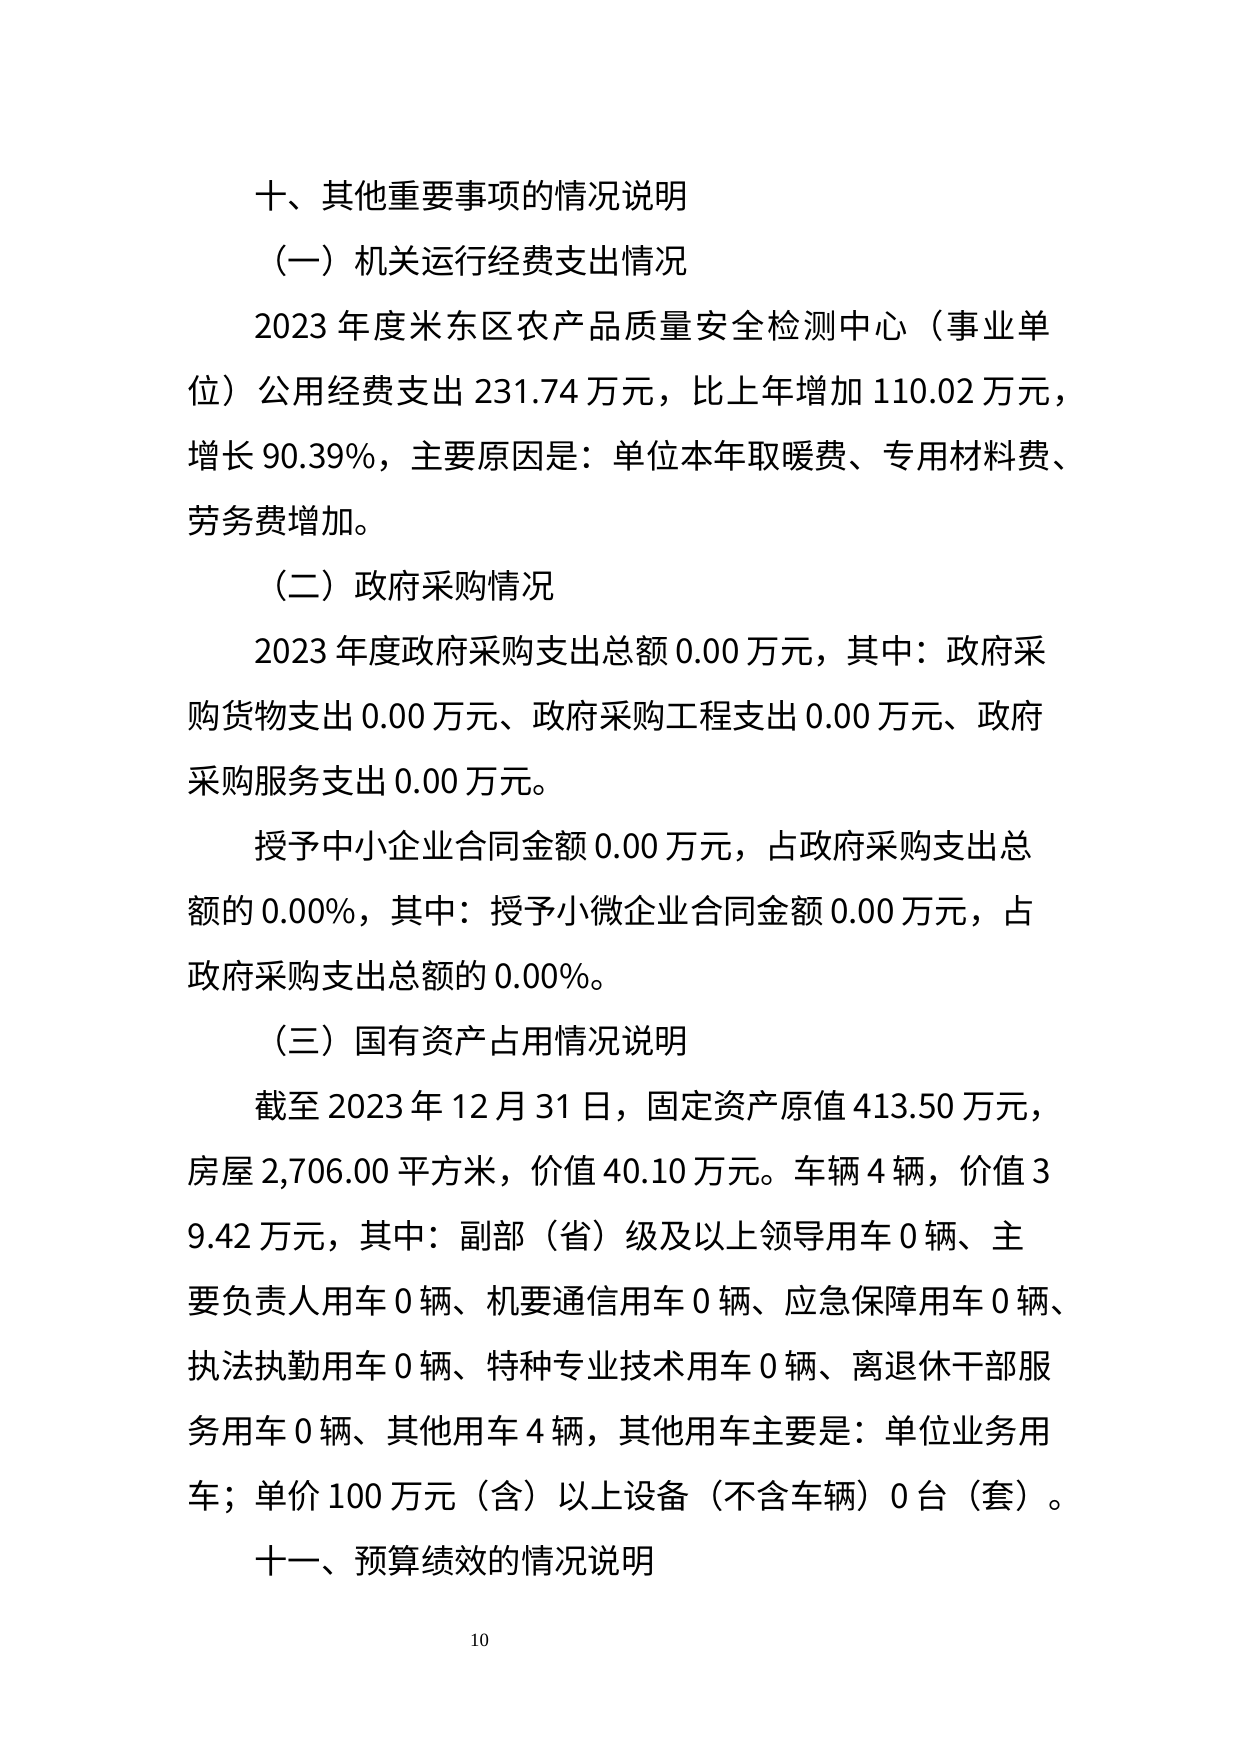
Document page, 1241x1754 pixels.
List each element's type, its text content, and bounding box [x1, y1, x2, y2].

text 2023年度政府采购支出总额0.00万元，其中：政府采购货物支出0.00万元、政府采购工程支出0.00万元、政府采购服务支出0.00万元。 [187, 617, 1053, 812]
text 2023年度米东区农产品质量安全检测中心（事业单位）公用经费支出231.74万元，比上年增加110.02万元，增长90.39%，主要原因是：单位本年取暖费、专用材料费、劳务费增加。 [187, 292, 1053, 552]
text （三）国有资产占用情况说明 [187, 1007, 1053, 1072]
text （一）机关运行经费支出情况 [187, 227, 1053, 292]
text 十一、预算绩效的情况说明 [187, 1527, 1053, 1592]
text 授予中小企业合同金额0.00万元，占政府采购支出总额的0.00%，其中：授予小微企业合同金额0.00万元，占政府采购支出总额的0.00%。 [187, 812, 1053, 1007]
text 十、其他重要事项的情况说明 [187, 162, 1053, 227]
text （二）政府采购情况 [187, 552, 1053, 617]
text 截至2023年12月31日，固定资产原值413.50万元，房屋2,706.00平方米，价值40.10万元。车辆4辆，价值39.42万元，其中：副部（省）级及以上领导用车0辆、主要负责人用车0辆、机要通信用车0辆、应急保障用车0辆、执法执勤用车0辆、特种专业技术用车0辆、离退休干部服务用车0辆、其他用车4辆，其他用车主要是：单位业务用车；单价100万元（含）以上设备（不含车辆）0台（套）。 [187, 1072, 1053, 1527]
